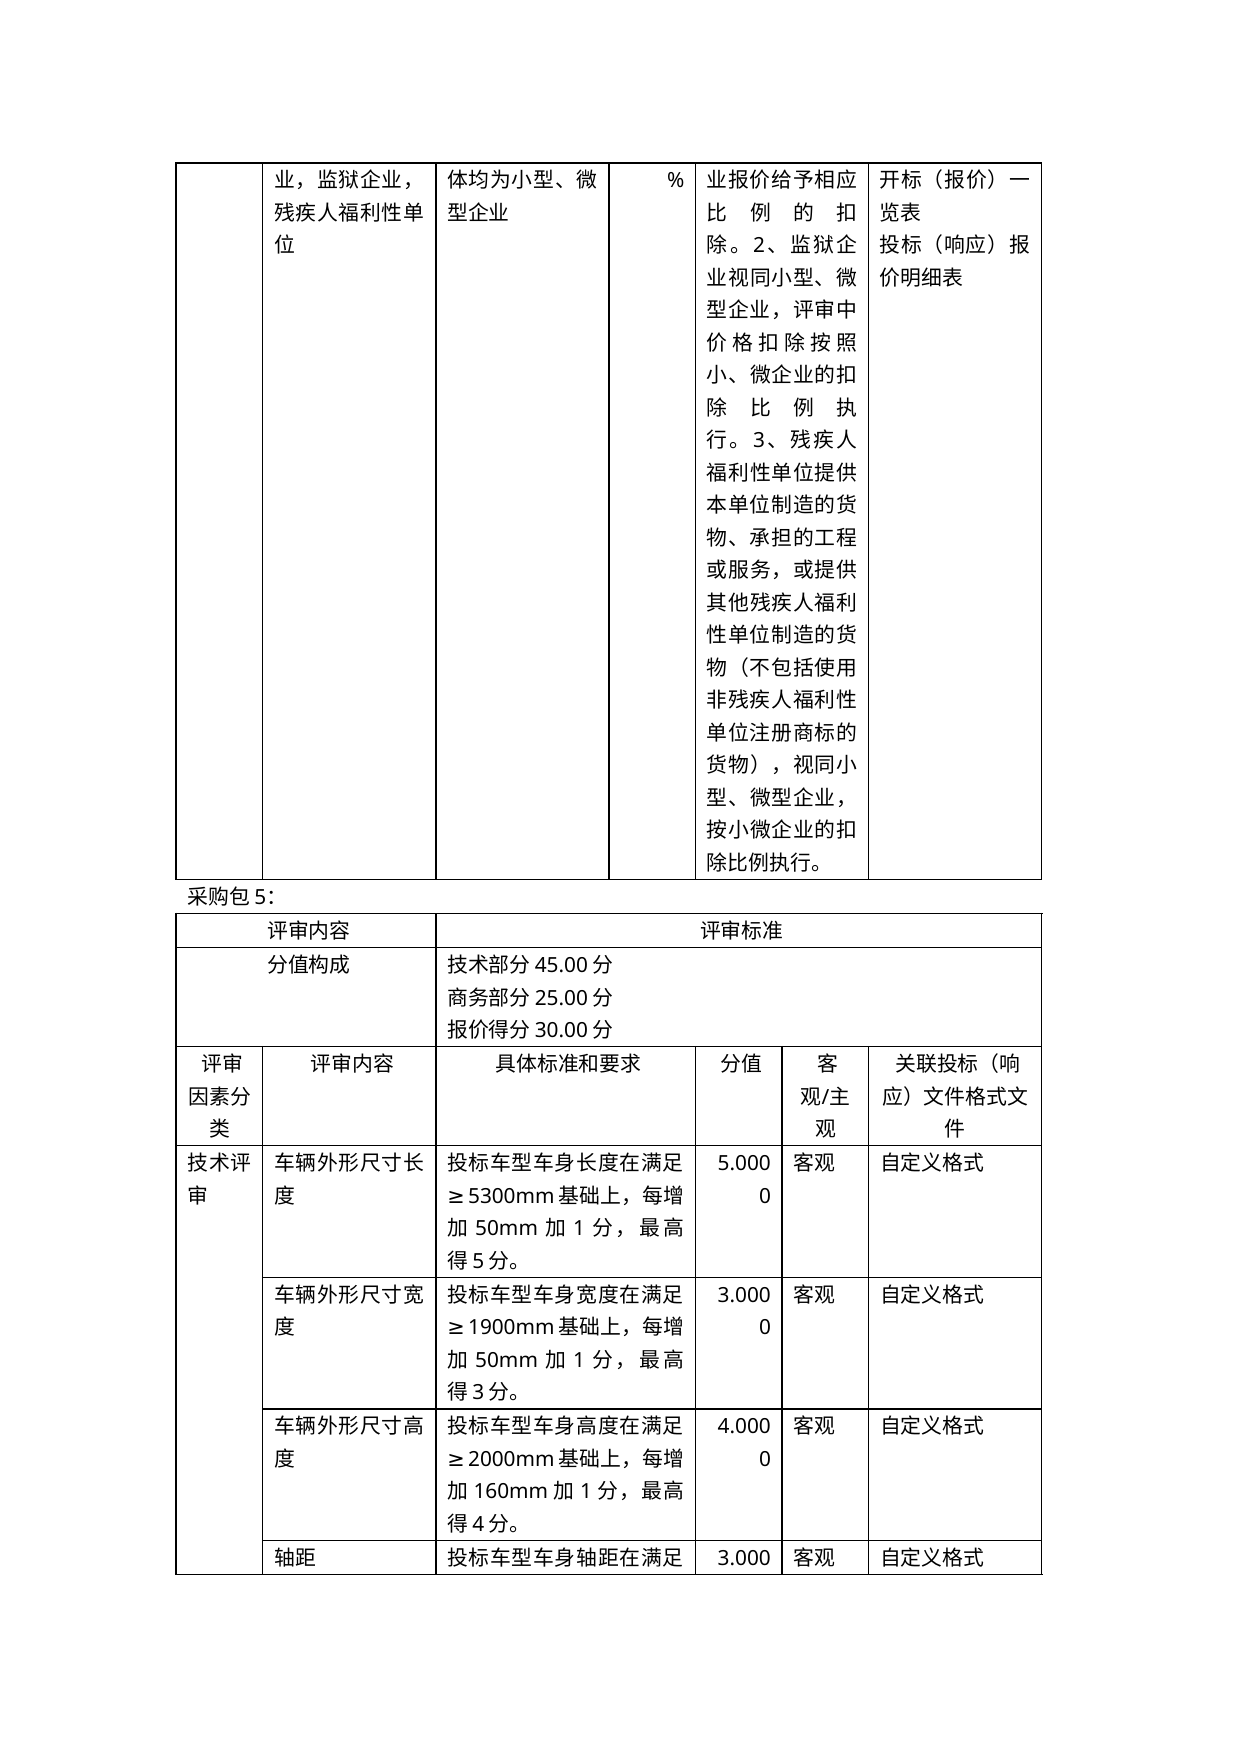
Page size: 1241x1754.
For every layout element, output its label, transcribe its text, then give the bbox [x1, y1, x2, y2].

text 采购包5： [187, 880, 1053, 913]
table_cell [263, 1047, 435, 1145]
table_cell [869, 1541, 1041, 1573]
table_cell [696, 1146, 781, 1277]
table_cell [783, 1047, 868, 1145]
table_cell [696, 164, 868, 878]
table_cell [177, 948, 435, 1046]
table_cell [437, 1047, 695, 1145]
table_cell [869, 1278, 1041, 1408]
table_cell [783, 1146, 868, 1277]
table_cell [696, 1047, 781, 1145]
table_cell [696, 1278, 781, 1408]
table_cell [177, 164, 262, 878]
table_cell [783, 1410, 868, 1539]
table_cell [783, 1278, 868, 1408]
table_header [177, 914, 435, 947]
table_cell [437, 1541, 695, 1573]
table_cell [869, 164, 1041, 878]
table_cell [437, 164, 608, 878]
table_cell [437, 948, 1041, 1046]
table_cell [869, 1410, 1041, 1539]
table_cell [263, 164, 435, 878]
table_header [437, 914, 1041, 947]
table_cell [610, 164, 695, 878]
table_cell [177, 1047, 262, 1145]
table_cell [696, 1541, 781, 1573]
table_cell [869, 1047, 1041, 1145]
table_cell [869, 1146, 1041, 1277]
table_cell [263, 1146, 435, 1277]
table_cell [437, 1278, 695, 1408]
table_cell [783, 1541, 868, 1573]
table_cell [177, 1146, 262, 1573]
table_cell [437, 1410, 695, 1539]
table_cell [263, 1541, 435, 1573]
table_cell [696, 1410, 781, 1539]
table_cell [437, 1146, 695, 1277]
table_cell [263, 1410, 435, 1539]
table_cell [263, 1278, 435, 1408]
